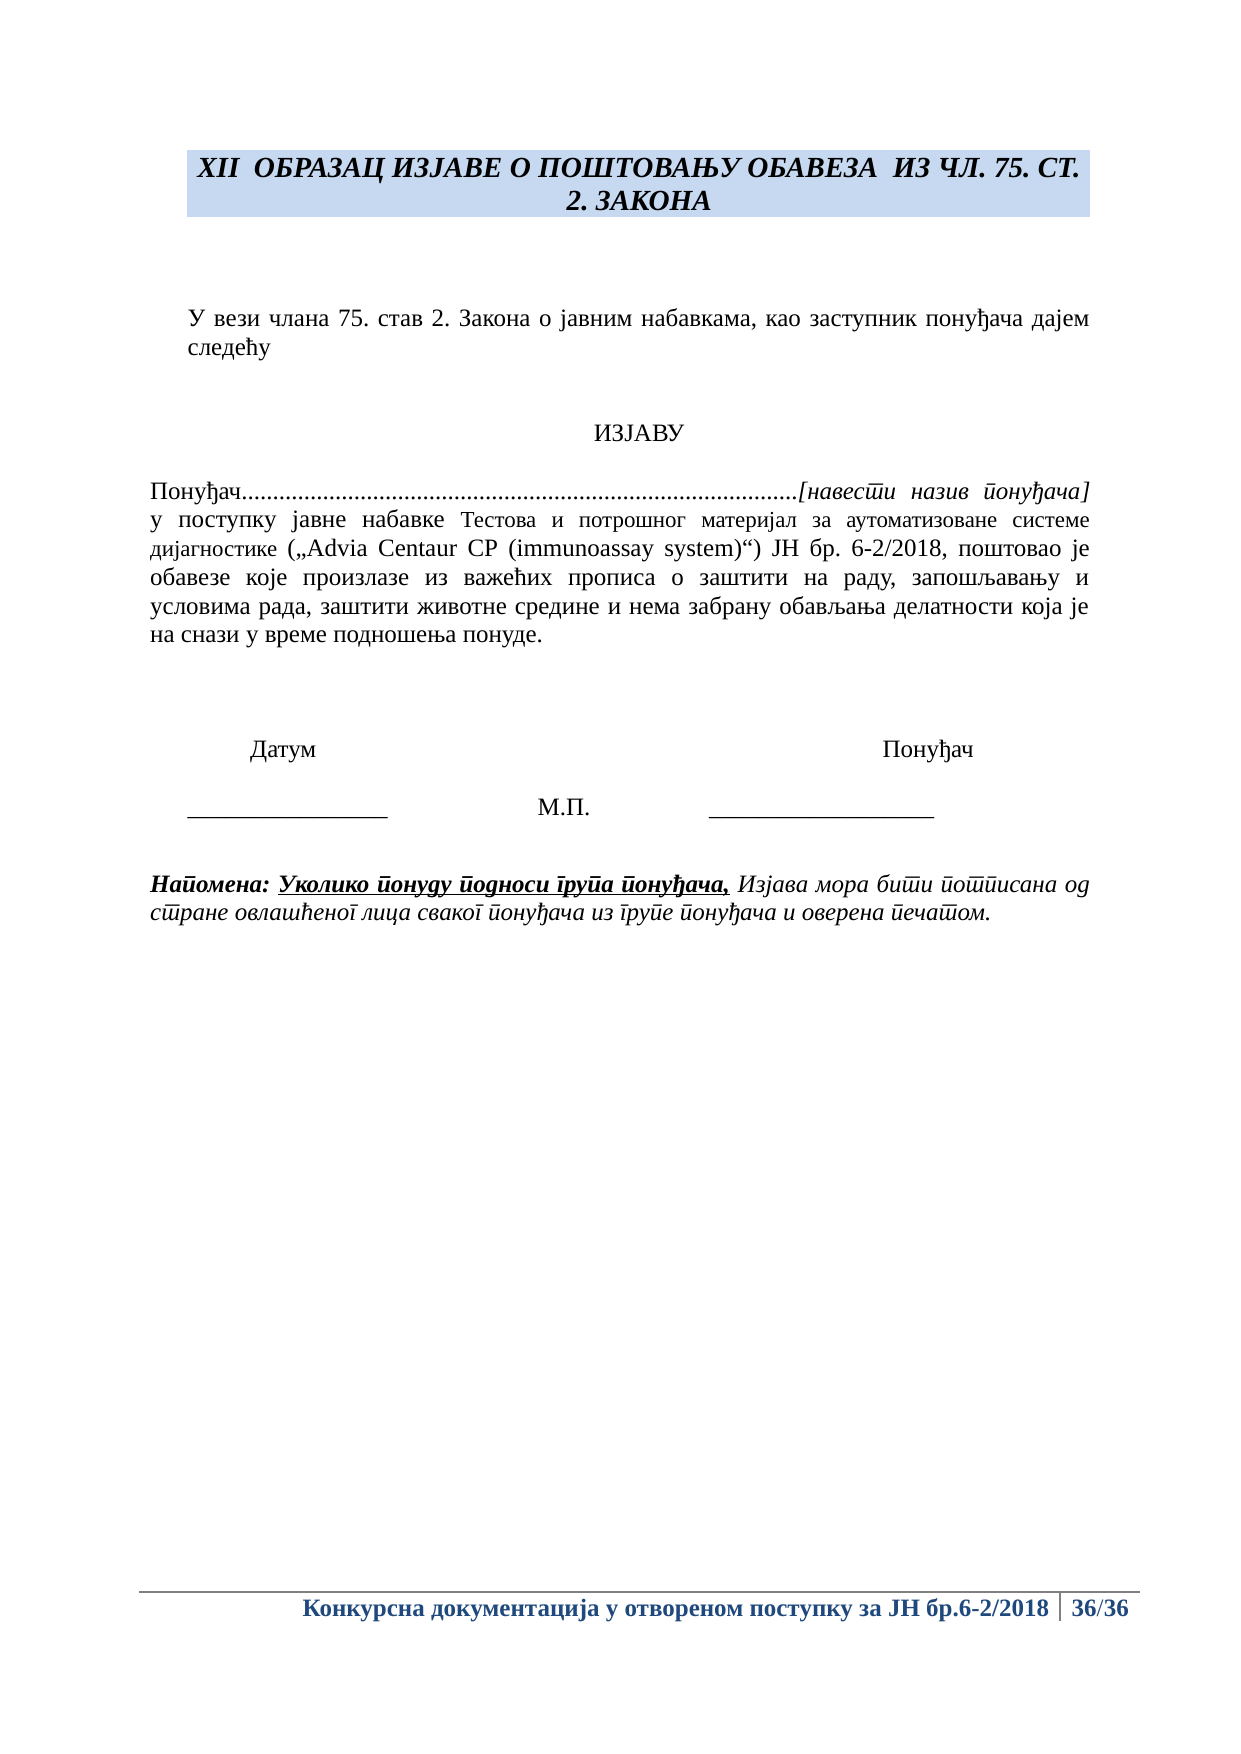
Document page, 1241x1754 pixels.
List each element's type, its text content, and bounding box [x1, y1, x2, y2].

text Напомена: Уколико понуду подноси група понуђача, Изјава мора бити потписана од стране овлашћеног лица сваког понуђача из групе понуђача и оверена печатом. [150, 869, 1090, 926]
text Датум Понуђач [187, 734, 1090, 763]
text У вези члана 75. став 2. Закона о јавним набавкама, као заступник понуђача дајем следећу [187, 303, 1090, 361]
text ________________ М.П. __________________ [187, 792, 1090, 821]
list XII ОБРАЗАЦ ИЗЈАВЕ О ПОШТОВАЊУ ОБАВЕЗА ИЗ ЧЛ. 75. СТ. 2. ЗАКОНА [187, 150, 1090, 217]
text ИЗЈАВУ [187, 418, 1090, 447]
text Понуђач.........................................................................................[навести назив понуђача] у поступку јавне набавке Тестова и потрошног материјал за аутоматизоване системе дијагностике („Advia Centaur CP (immunoassay system)“) ЈН бр. 6-2/2018, поштовао је обавезе које произлазе из важећих прописа о заштити на раду, запошљавању и условима рада, заштити животне средине и нема забрану обављања делатности која је на снази у време подношења понуде. [150, 476, 1090, 648]
